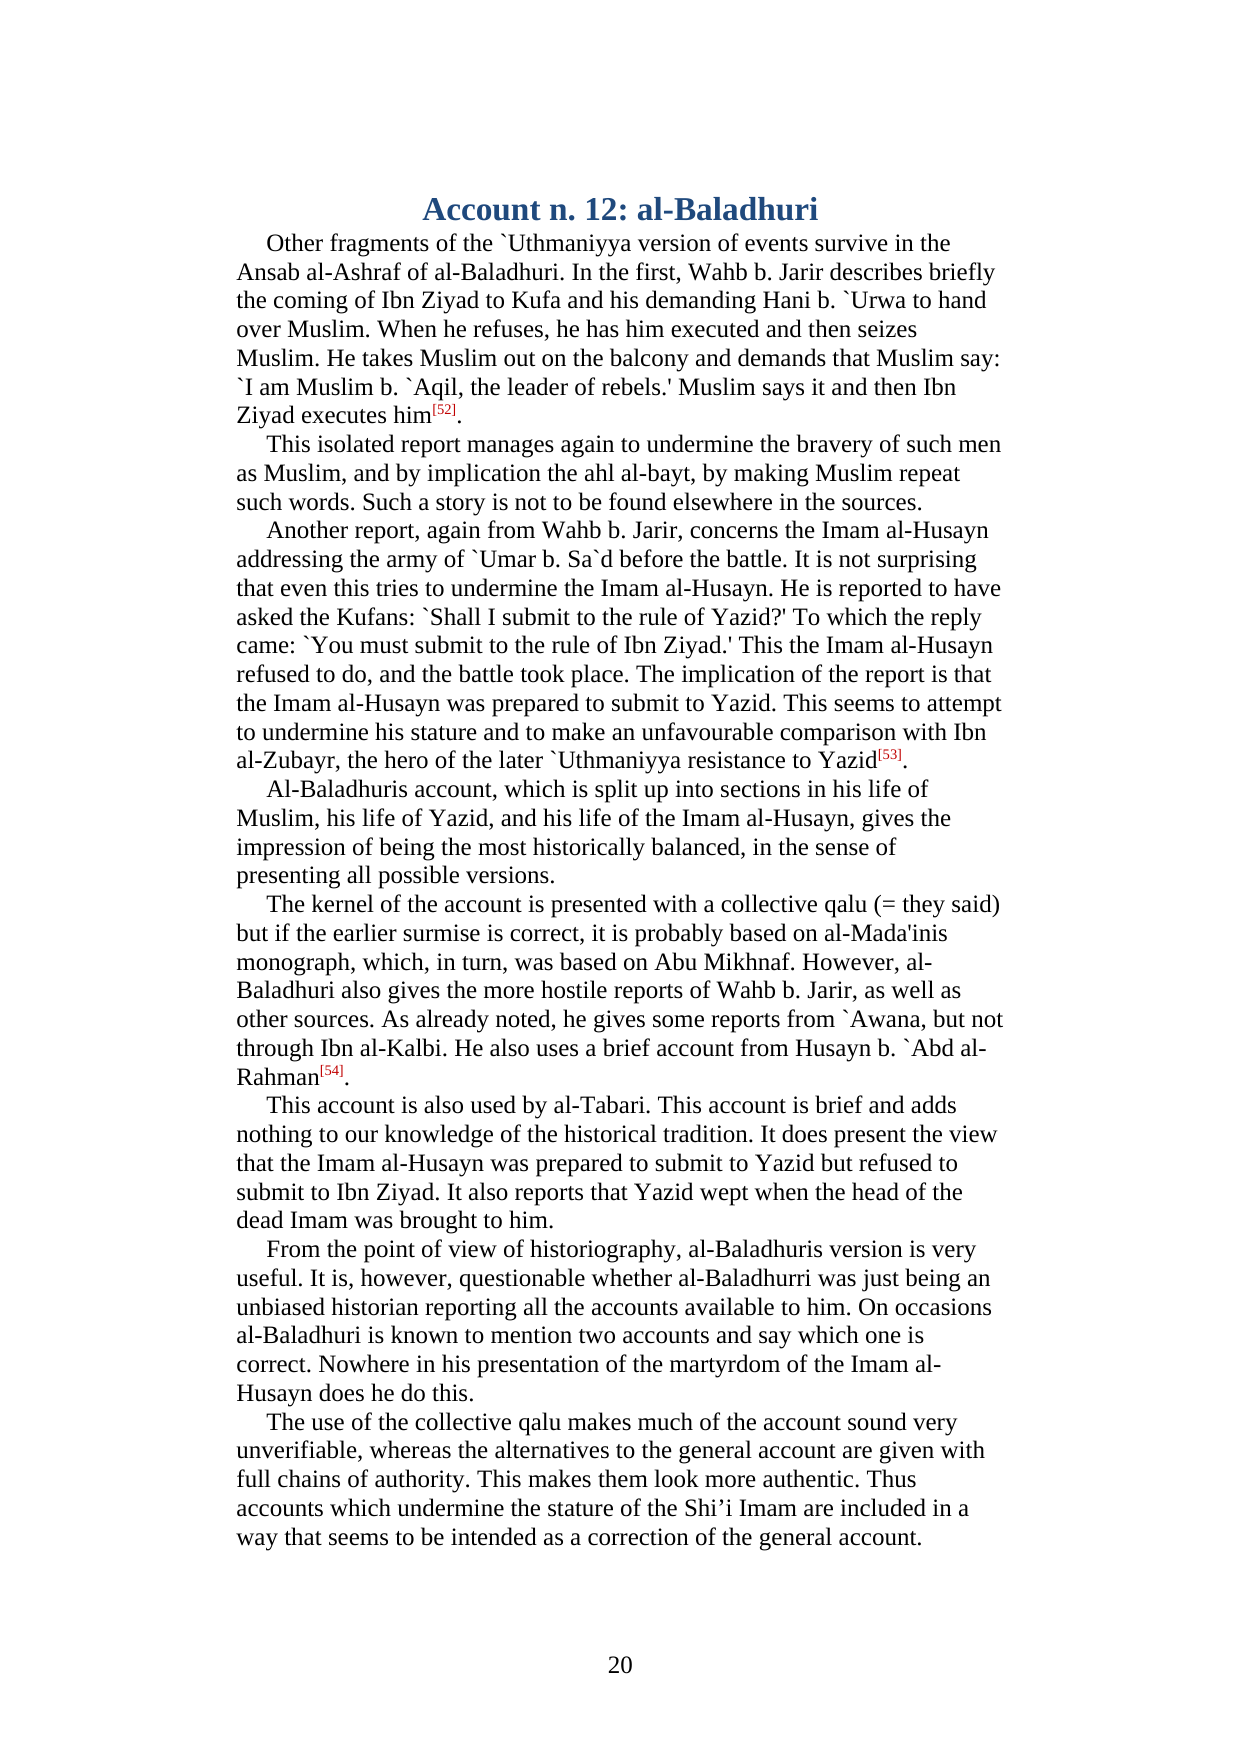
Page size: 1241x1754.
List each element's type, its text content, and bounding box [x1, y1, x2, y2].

text Another report, again from Wahb b. Jarir, concerns the Imam al-Husayn addressing the army of `Umar b. Sa`d before the battle. It is not surprising that even this tries to undermine the Imam al-Husayn. He is reported to have asked the Kufans: `Shall I submit to the rule of Yazid?' To which the reply came: `You must submit to the rule of Ibn Ziyad.' This the Imam al-Husayn refused to do, and the battle took place. The implication of the report is that the Imam al-Husayn was prepared to submit to Yazid. This seems to attempt to undermine his stature and to make an unfavourable comparison with Ibn al-Zubayr, the hero of the later `Uthmaniyya resistance to Yazid[53]. [236, 516, 1004, 774]
text This account is also used by al-Tabari. This account is brief and adds nothing to our knowledge of the historical tradition. It does present the view that the Imam al-Husayn was prepared to submit to Yazid but refused to submit to Ibn Ziyad. It also reports that Yazid wept when the head of the dead Imam was brought to him. [236, 1091, 1004, 1234]
subtitle Account n. 12: al-Baladhuri [236, 190, 1004, 228]
text The kernel of the account is presented with a collective qalu (= they said) but if the earlier surmise is correct, it is probably based on al-Mada'inis monograph, which, in turn, was based on Abu Mikhnaf. However, al-Baladhuri also gives the more hostile reports of Wahb b. Jarir, as well as other sources. As already noted, he gives some reports from `Awana, but not through Ibn al-Kalbi. He also uses a brief account from Husayn b. `Abd al-Rahman[54]. [236, 889, 1004, 1091]
text Other fragments of the `Uthmaniyya version of events survive in the Ansab al-Ashraf of al-Baladhuri. In the first, Wahb b. Jarir describes briefly the coming of Ibn Ziyad to Kufa and his demanding Hani b. `Urwa to hand over Muslim. When he refuses, he has him executed and then seizes Muslim. He takes Muslim out on the balcony and demands that Muslim say: `I am Muslim b. `Aqil, the leader of rebels.' Muslim says it and then Ibn Ziyad executes him[52]. [236, 228, 1004, 429]
text The use of the collective qalu makes much of the account sound very unverifiable, whereas the alternatives to the general account are given with full chains of authority. This makes them look more authentic. Thus accounts which undermine the stature of the Shi’i Imam are included in a way that seems to be intended as a correction of the general account. [236, 1407, 1004, 1551]
text This isolated report manages again to undermine the bravery of such men as Muslim, and by implication the ahl al-bayt, by making Muslim repeat such words. Such a story is not to be found elsewhere in the sources. [236, 429, 1004, 516]
text From the point of view of historiography, al-Baladhuris version is very useful. It is, however, questionable whether al-Baladhurri was just being an unbiased historian reporting all the accounts available to him. On occasions al-Baladhuri is known to mention two accounts and say which one is correct. Nowhere in his presentation of the martyrdom of the Imam al-Husayn does he do this. [236, 1234, 1004, 1407]
text Al-Baladhuris account, which is split up into sections in his life of Muslim, his life of Yazid, and his life of the Imam al-Husayn, gives the impression of being the most historically balanced, in the sense of presenting all possible versions. [236, 774, 1004, 889]
